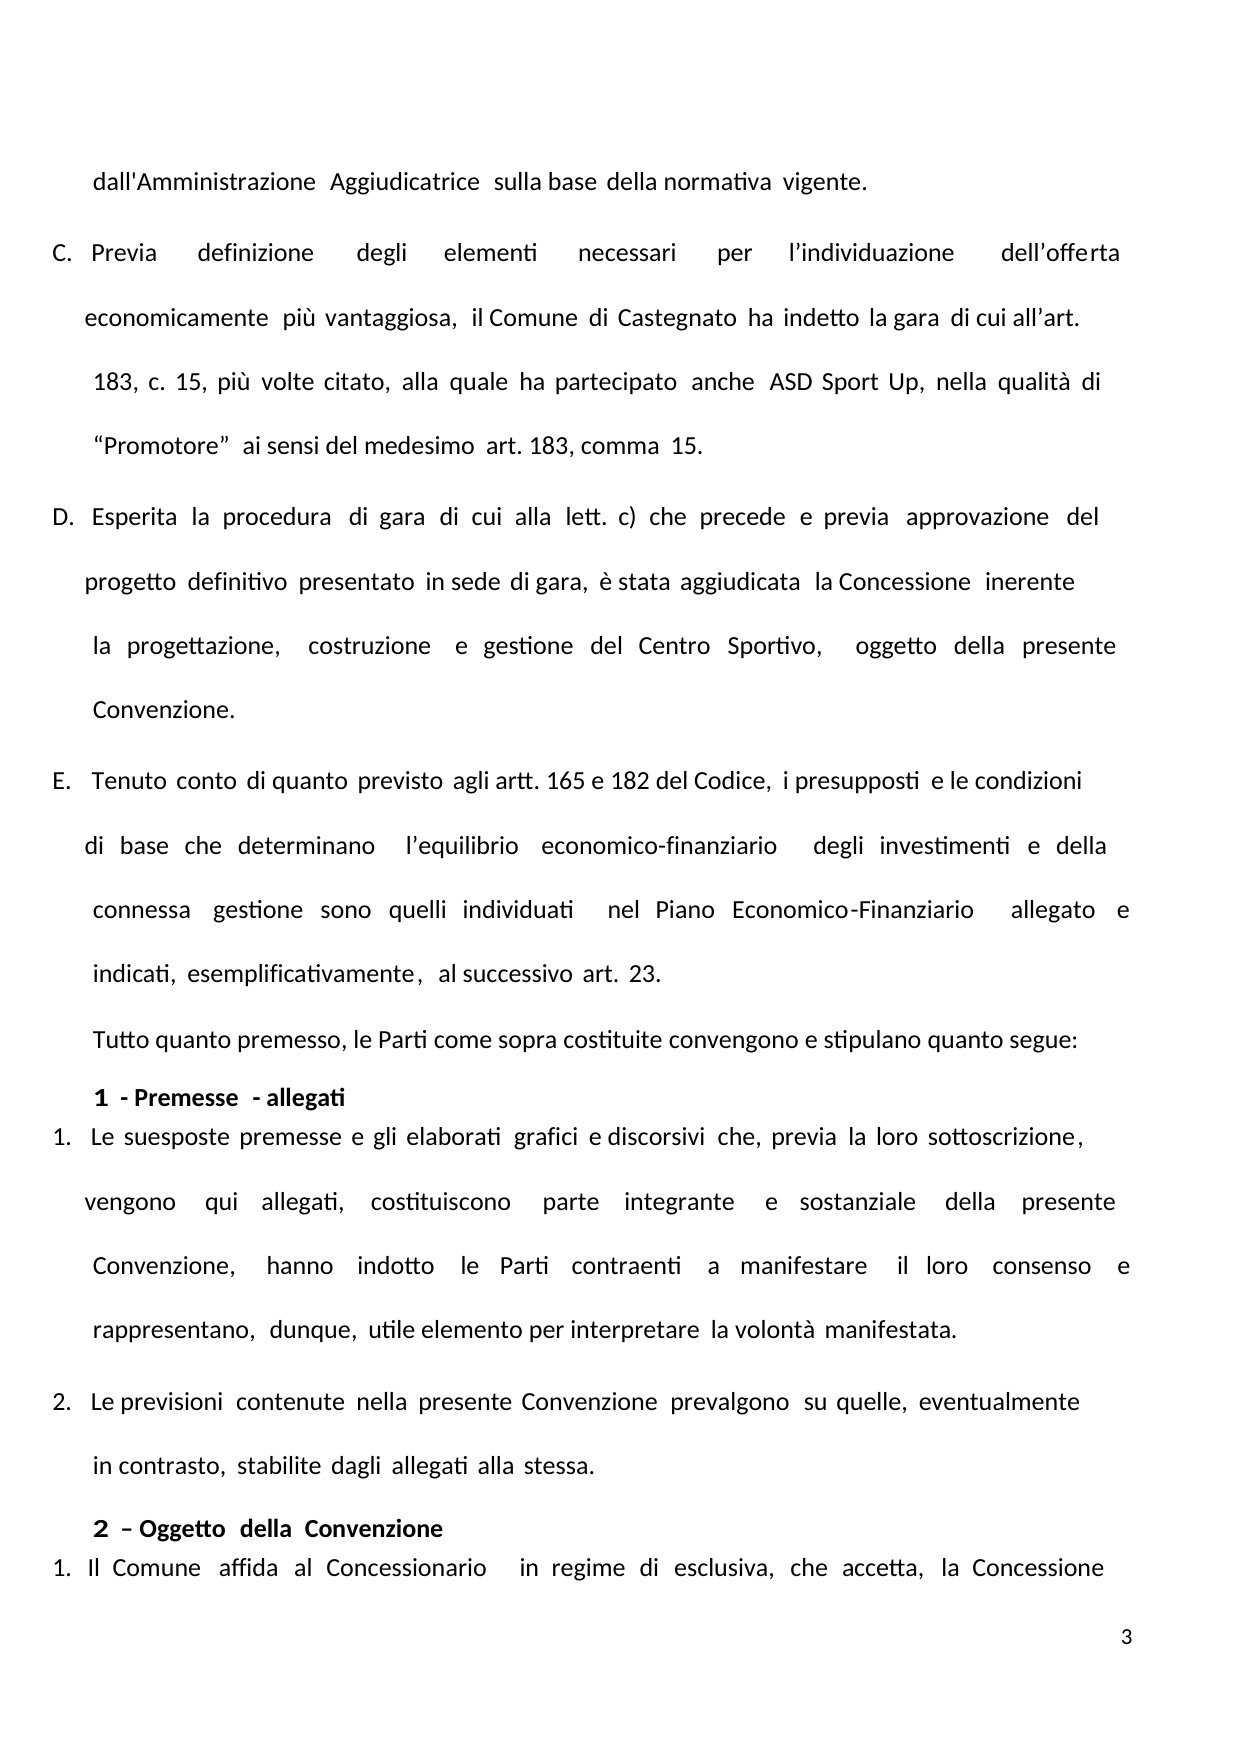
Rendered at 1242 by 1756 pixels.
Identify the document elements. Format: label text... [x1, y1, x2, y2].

text 183, c. 15, più volte citato, alla quale ha partecipato anche ASD Sport Up, nella qualità di [93, 369, 1189, 395]
text D. Esperita la procedura di gara di cui alla lett. c) che precede e previa approvazione del [52, 501, 1189, 531]
text la progettazione, costruzione e gestione del Centro Sportivo, oggetto della presente [93, 633, 1189, 659]
text 2. Le previsioni contenute nella presente Convenzione prevalgono su quelle, eventualmente [52, 1385, 1189, 1416]
text Convenzione. [93, 697, 1189, 724]
text progetto definitivo presentato in sede di gara, è stata aggiudicata la Concessione inerente [84, 569, 1126, 595]
text indicati, esemplificativamente, al successivo art. 23. [93, 961, 1189, 988]
text 2 – Oggetto della Convenzione [93, 1513, 1189, 1544]
text 1 - Premesse - allegati [93, 1082, 1189, 1113]
text Tutto quanto premesso, le Parti come sopra costituite convengono e stipulano quanto segue: [93, 1027, 1189, 1053]
text vengono qui allegati, costituiscono parte integrante e sostanziale della presente [84, 1189, 1129, 1216]
text in contrasto, stabilite dagli allegati alla stessa. [93, 1453, 1189, 1480]
text rappresentano, dunque, utile elemento per interpretare la volontà manifestata. [93, 1318, 1189, 1344]
text C. Previa definizione degli elementi necessari per l’individuazione dell’offerta [52, 237, 1189, 267]
text dall'Amministrazione Aggiudicatrice sulla base della normativa vigente. [93, 169, 1189, 195]
text 1. Le suesposte premesse e gli elaborati grafici e discorsivi che, previa la loro sottoscrizione, [52, 1121, 1189, 1152]
text Convenzione, hanno indotto le Parti contraenti a manifestare il loro consenso e [93, 1253, 1189, 1280]
text 3 [1121, 1626, 1189, 1649]
text E. Tenuto conto di quanto previsto agli artt. 165 e 182 del Codice, i presupposti e le condizioni [52, 765, 1189, 796]
text di base che determinano l’equilibrio economico-finanziario degli investimenti e della [84, 833, 1128, 860]
text “Promotore” ai sensi del medesimo art. 183, comma 15. [93, 433, 1189, 459]
text connessa gestione sono quelli individuati nel Piano Economico-Finanziario allegato e [93, 897, 1189, 924]
text 1. Il Comune affida al Concessionario in regime di esclusiva, che accetta, la Concessione [52, 1552, 1189, 1583]
text economicamente più vantaggiosa, il Comune di Castegnato ha indetto la gara di cui all’art. [84, 305, 1128, 331]
